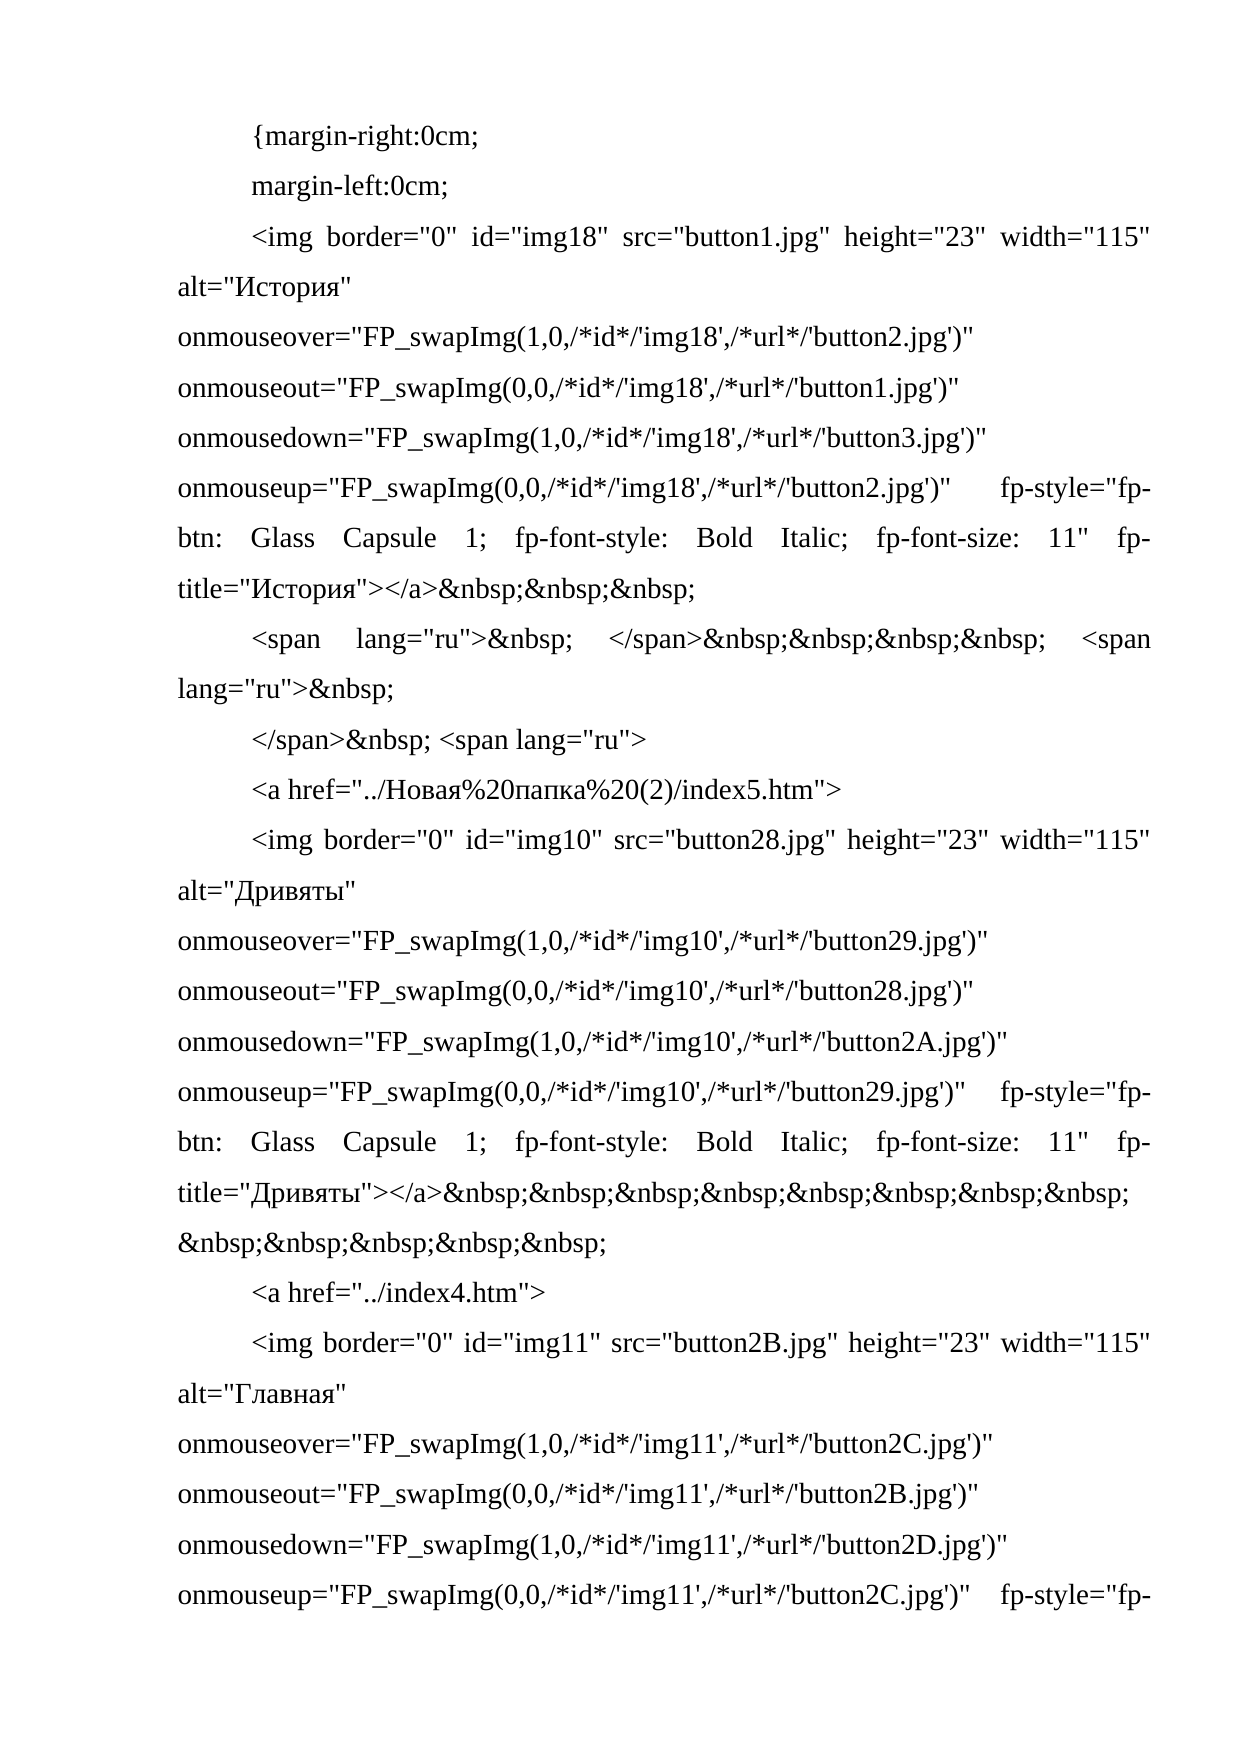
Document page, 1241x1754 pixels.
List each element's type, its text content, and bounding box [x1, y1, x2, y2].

text <a href="../index4.htm"> [177, 1275, 1152, 1309]
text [177, 1326, 1152, 1611]
text <a href="../Новая%20папка%20(2)/index5.htm"> [177, 772, 1152, 806]
text margin-left:0cm; [177, 168, 1152, 202]
text <img border="0" id="img10" src="button28.jpg" height="23" width="115" alt="Дривяты" onmouseover="FP_swapImg(1,0,/*id*/'img10',/*url*/'button29.jpg')" onmouseout="FP_swapImg(0,0,/*id*/'img10',/*url*/'button28.jpg')" onmousedown="FP_swapImg(1,0,/*id*/'img10',/*url*/'button2A.jpg')" onmouseup="FP_swapImg(0,0,/*id*/'img10',/*url*/'button29.jpg')" fp-style="fp-btn: Glass Capsule 1; fp-font-style: Bold Italic; fp-font-size: 11" fp-title="Дривяты"></a>&nbsp;&nbsp;&nbsp;&nbsp;&nbsp;&nbsp;&nbsp;&nbsp;&nbsp;&nbsp;&nbsp;&nbsp;&nbsp; [177, 822, 1152, 1258]
text <img border="0" id="img18" src="button1.jpg" height="23" width="115" alt="История" onmouseover="FP_swapImg(1,0,/*id*/'img18',/*url*/'button2.jpg')" onmouseout="FP_swapImg(0,0,/*id*/'img18',/*url*/'button1.jpg')" onmousedown="FP_swapImg(1,0,/*id*/'img18',/*url*/'button3.jpg')" onmouseup="FP_swapImg(0,0,/*id*/'img18',/*url*/'button2.jpg')" fp-style="fp-btn: Glass Capsule 1; fp-font-style: Bold Italic; fp-font-size: 11" fp-title="История"></a>&nbsp;&nbsp;&nbsp; [177, 219, 1152, 604]
text </span>&nbsp; <span lang="ru"> [177, 722, 1152, 755]
text <span lang="ru">&nbsp; </span>&nbsp;&nbsp;&nbsp;&nbsp; <span lang="ru">&nbsp; [177, 621, 1152, 705]
text {margin-right:0cm; [177, 118, 1152, 152]
